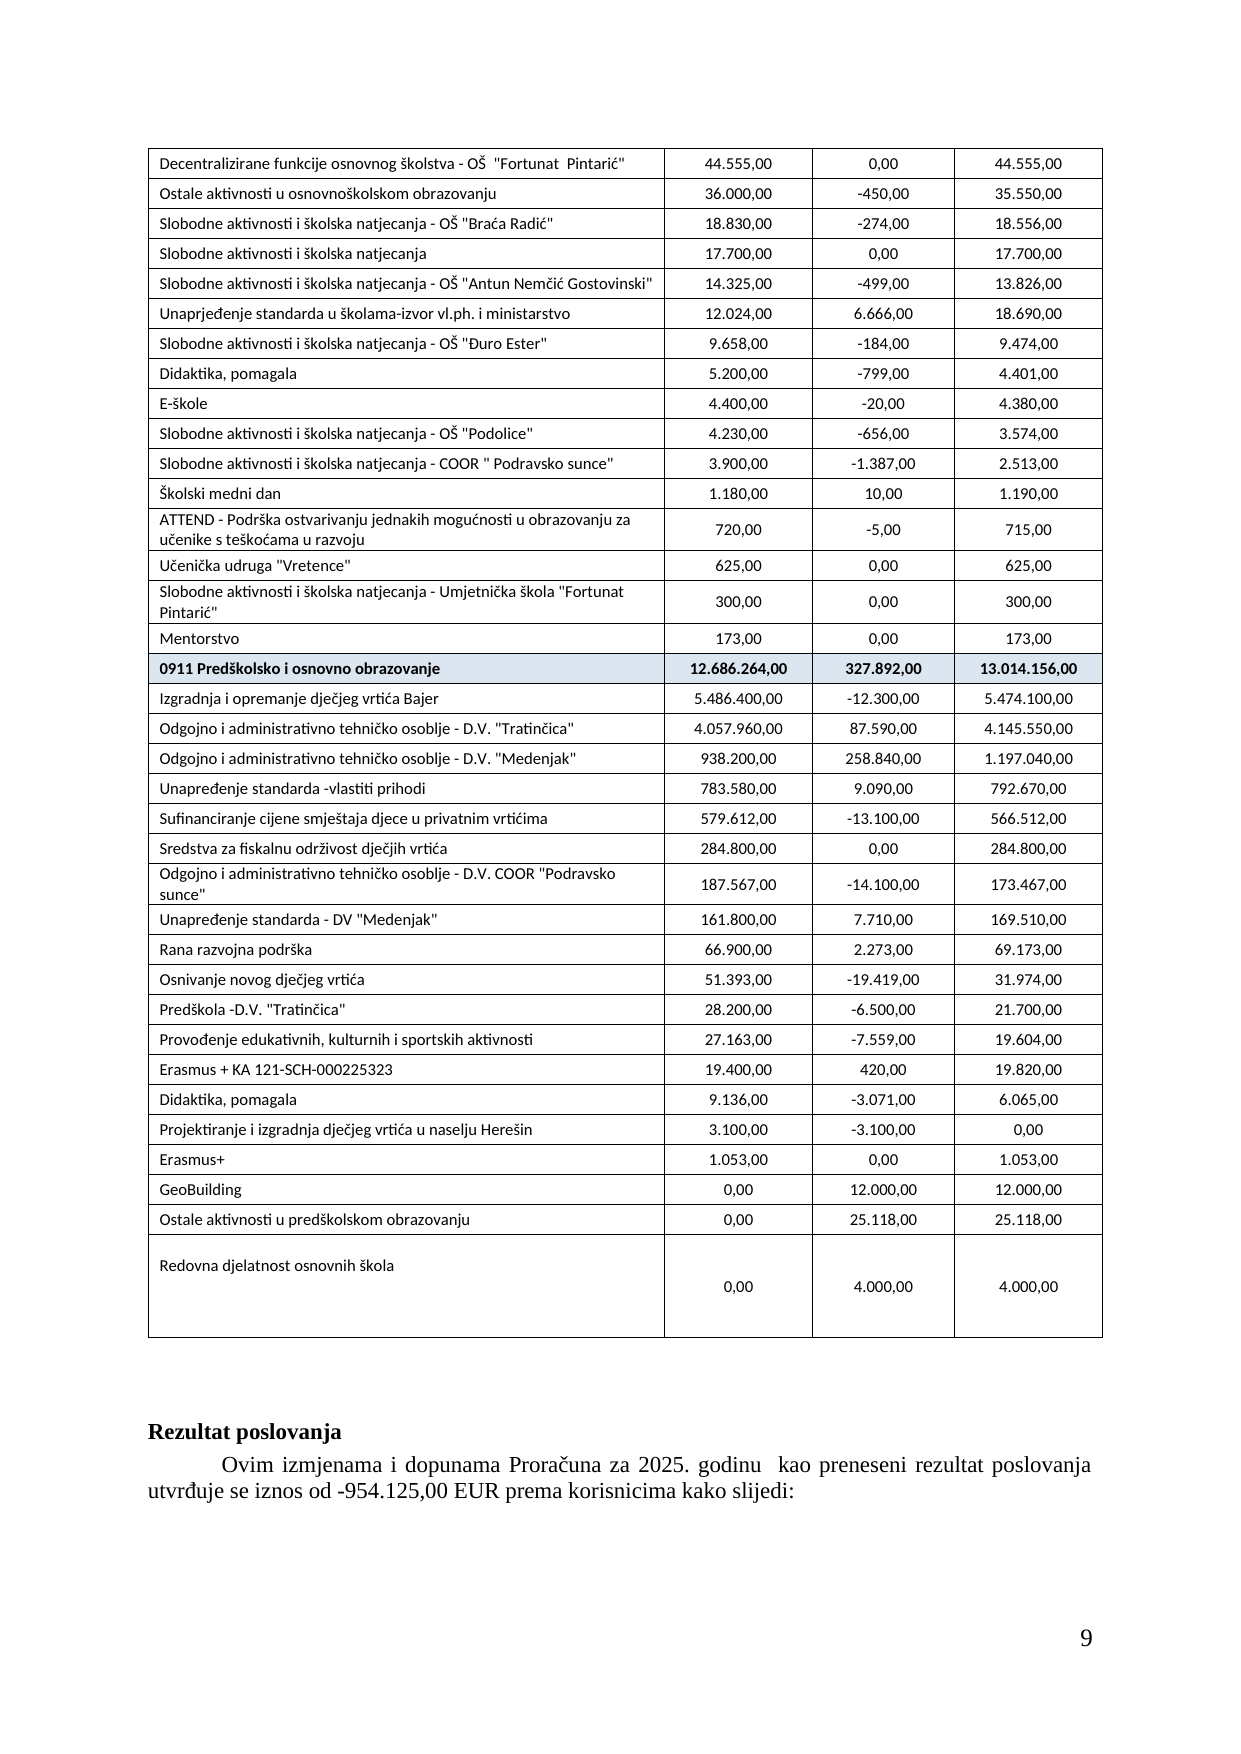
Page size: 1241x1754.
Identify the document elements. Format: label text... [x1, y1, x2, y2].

table_cell Erasmus + KA 121-SCH-000225323 [149, 1055, 664, 1084]
table_cell 25.118,00 [955, 1205, 1102, 1234]
table_cell -450,00 [813, 179, 954, 208]
table_cell 0,00 [813, 551, 954, 580]
table_cell 9.136,00 [665, 1085, 812, 1114]
table_cell 6.065,00 [955, 1085, 1102, 1114]
table_cell 4.401,00 [955, 359, 1102, 388]
table_cell 284.800,00 [955, 834, 1102, 863]
table_cell Odgojno i administrativno tehničko osoblje - D.V. COOR "Podravsko sunce" [149, 864, 664, 904]
table_cell 12.024,00 [665, 299, 812, 328]
table_cell 7.710,00 [813, 905, 954, 934]
table_cell 300,00 [955, 581, 1102, 623]
table_cell 0,00 [665, 1175, 812, 1204]
table_cell 2.273,00 [813, 935, 954, 964]
table_cell Decentralizirane funkcije osnovnog školstva - OŠ "Fortunat Pintarić" [149, 149, 664, 178]
table_cell 792.670,00 [955, 774, 1102, 803]
table_cell 173,00 [955, 624, 1102, 653]
table_cell 9.658,00 [665, 329, 812, 358]
table_cell 173,00 [665, 624, 812, 653]
table_cell GeoBuilding [149, 1175, 664, 1204]
table_cell 2.513,00 [955, 449, 1102, 478]
table_cell Slobodne aktivnosti i školska natjecanja - OŠ "Podolice" [149, 419, 664, 448]
table_cell 13.826,00 [955, 269, 1102, 298]
table_cell Rana razvojna podrška [149, 935, 664, 964]
table_cell 0,00 [813, 1145, 954, 1174]
table_cell 18.830,00 [665, 209, 812, 238]
table_cell 0,00 [813, 239, 954, 268]
table_cell Slobodne aktivnosti i školska natjecanja [149, 239, 664, 268]
table_cell 0,00 [955, 1115, 1102, 1144]
table_cell 4.380,00 [955, 389, 1102, 418]
table_cell Odgojno i administrativno tehničko osoblje - D.V. "Tratinčica" [149, 714, 664, 743]
text Ovim izmjenama i dopunama Proračuna za 2025. godinu kao preneseni rezultat poslovanja utvrđuje se iznos od -954.125,00 EUR prema korisnicima kako slijedi: [148, 1451, 1093, 1503]
table_cell Sredstva za fiskalnu održivost dječjih vrtića [149, 834, 664, 863]
table_cell 0,00 [813, 149, 954, 178]
table_cell 4.057.960,00 [665, 714, 812, 743]
table_cell -499,00 [813, 269, 954, 298]
table_cell Osnivanje novog dječjeg vrtića [149, 965, 664, 994]
table_cell Projektiranje i izgradnja dječjeg vrtića u naselju Herešin [149, 1115, 664, 1144]
table_cell 1.197.040,00 [955, 744, 1102, 773]
table_cell 17.700,00 [955, 239, 1102, 268]
table_cell 28.200,00 [665, 995, 812, 1024]
table_cell 18.690,00 [955, 299, 1102, 328]
table_cell 783.580,00 [665, 774, 812, 803]
table_cell ATTEND - Podrška ostvarivanju jednakih mogućnosti u obrazovanju za učenike s teškoćama u razvoju [149, 509, 664, 550]
table_cell 1.180,00 [665, 479, 812, 508]
table_cell 27.163,00 [665, 1025, 812, 1054]
table_cell 4.145.550,00 [955, 714, 1102, 743]
table_cell -656,00 [813, 419, 954, 448]
table_cell 625,00 [955, 551, 1102, 580]
table_cell 1.053,00 [955, 1145, 1102, 1174]
table_cell 720,00 [665, 509, 812, 550]
table_cell 169.510,00 [955, 905, 1102, 934]
table_cell 36.000,00 [665, 179, 812, 208]
table_cell Provođenje edukativnih, kulturnih i sportskih aktivnosti [149, 1025, 664, 1054]
table_cell Ostale aktivnosti u predškolskom obrazovanju [149, 1205, 664, 1234]
table_cell -5,00 [813, 509, 954, 550]
table_cell 44.555,00 [955, 149, 1102, 178]
table_cell 4.000,00 [813, 1235, 954, 1337]
table_cell Redovna djelatnost osnovnih škola [149, 1235, 664, 1337]
table_cell -13.100,00 [813, 804, 954, 833]
table_cell 19.820,00 [955, 1055, 1102, 1084]
table_cell Slobodne aktivnosti i školska natjecanja - OŠ "Braća Radić" [149, 209, 664, 238]
table_cell 0,00 [813, 581, 954, 623]
table_cell 17.700,00 [665, 239, 812, 268]
table_cell 1.190,00 [955, 479, 1102, 508]
table_cell 66.900,00 [665, 935, 812, 964]
table_cell 12.000,00 [813, 1175, 954, 1204]
table_cell -20,00 [813, 389, 954, 418]
table_cell 3.100,00 [665, 1115, 812, 1144]
table_cell 4.000,00 [955, 1235, 1102, 1337]
table_cell 4.400,00 [665, 389, 812, 418]
table_cell 6.666,00 [813, 299, 954, 328]
table_cell Izgradnja i opremanje dječjeg vrtića Bajer [149, 684, 664, 713]
table_cell 579.612,00 [665, 804, 812, 833]
table_cell Sufinanciranje cijene smještaja djece u privatnim vrtićima [149, 804, 664, 833]
table_cell Školski medni dan [149, 479, 664, 508]
table_cell -799,00 [813, 359, 954, 388]
table_cell Unaprjeđenje standarda u školama-izvor vl.ph. i ministarstvo [149, 299, 664, 328]
table_cell 5.474.100,00 [955, 684, 1102, 713]
table_cell -184,00 [813, 329, 954, 358]
table_cell -7.559,00 [813, 1025, 954, 1054]
table_cell 13.014.156,00 [955, 654, 1102, 683]
table_cell 3.574,00 [955, 419, 1102, 448]
table_cell Didaktika, pomagala [149, 1085, 664, 1114]
table_cell Slobodne aktivnosti i školska natjecanja - OŠ "Đuro Ester" [149, 329, 664, 358]
table_cell Mentorstvo [149, 624, 664, 653]
table_cell -14.100,00 [813, 864, 954, 904]
table_cell 0,00 [813, 624, 954, 653]
table_cell -1.387,00 [813, 449, 954, 478]
table_cell 31.974,00 [955, 965, 1102, 994]
table_cell -12.300,00 [813, 684, 954, 713]
table_cell 284.800,00 [665, 834, 812, 863]
table_cell Erasmus+ [149, 1145, 664, 1174]
table_cell 0911 Predškolsko i osnovno obrazovanje [149, 654, 664, 683]
table_cell 0,00 [813, 834, 954, 863]
table_cell -274,00 [813, 209, 954, 238]
table_cell 19.604,00 [955, 1025, 1102, 1054]
table_cell 625,00 [665, 551, 812, 580]
table_cell 19.400,00 [665, 1055, 812, 1084]
table_cell 9.474,00 [955, 329, 1102, 358]
table_cell 18.556,00 [955, 209, 1102, 238]
table_cell E-škole [149, 389, 664, 418]
table_cell -3.071,00 [813, 1085, 954, 1114]
table_cell 0,00 [665, 1235, 812, 1337]
table_cell Slobodne aktivnosti i školska natjecanja - COOR " Podravsko sunce" [149, 449, 664, 478]
table_cell 87.590,00 [813, 714, 954, 743]
table_cell Ostale aktivnosti u osnovnoškolskom obrazovanju [149, 179, 664, 208]
table_cell 1.053,00 [665, 1145, 812, 1174]
table_cell 300,00 [665, 581, 812, 623]
table_cell 35.550,00 [955, 179, 1102, 208]
table_cell 12.686.264,00 [665, 654, 812, 683]
table_cell 715,00 [955, 509, 1102, 550]
table_cell Didaktika, pomagala [149, 359, 664, 388]
table_cell -19.419,00 [813, 965, 954, 994]
table_cell 14.325,00 [665, 269, 812, 298]
table_cell 44.555,00 [665, 149, 812, 178]
table_cell Slobodne aktivnosti i školska natjecanja - OŠ "Antun Nemčić Gostovinski" [149, 269, 664, 298]
table_cell 938.200,00 [665, 744, 812, 773]
table_cell 187.567,00 [665, 864, 812, 904]
table_cell -3.100,00 [813, 1115, 954, 1144]
table_cell 12.000,00 [955, 1175, 1102, 1204]
table_cell Unapređenje standarda -vlastiti prihodi [149, 774, 664, 803]
table_cell Unapređenje standarda - DV "Medenjak" [149, 905, 664, 934]
table_cell -6.500,00 [813, 995, 954, 1024]
table_cell 0,00 [665, 1205, 812, 1234]
table_cell 5.486.400,00 [665, 684, 812, 713]
table_cell 258.840,00 [813, 744, 954, 773]
table_cell 4.230,00 [665, 419, 812, 448]
table_cell 566.512,00 [955, 804, 1102, 833]
table_cell 10,00 [813, 479, 954, 508]
table_cell 161.800,00 [665, 905, 812, 934]
table_cell 69.173,00 [955, 935, 1102, 964]
table_cell 25.118,00 [813, 1205, 954, 1234]
table_cell 3.900,00 [665, 449, 812, 478]
table_cell Odgojno i administrativno tehničko osoblje - D.V. "Medenjak" [149, 744, 664, 773]
table_cell 9.090,00 [813, 774, 954, 803]
table_cell Učenička udruga "Vretence" [149, 551, 664, 580]
table_cell 5.200,00 [665, 359, 812, 388]
table_cell 21.700,00 [955, 995, 1102, 1024]
table_cell 173.467,00 [955, 864, 1102, 904]
subtitle Rezultat poslovanja [148, 1418, 1093, 1444]
table_cell Predškola -D.V. "Tratinčica" [149, 995, 664, 1024]
table_cell Slobodne aktivnosti i školska natjecanja - Umjetnička škola "Fortunat Pintarić" [149, 581, 664, 623]
table_cell 51.393,00 [665, 965, 812, 994]
table_cell 327.892,00 [813, 654, 954, 683]
table_cell 420,00 [813, 1055, 954, 1084]
